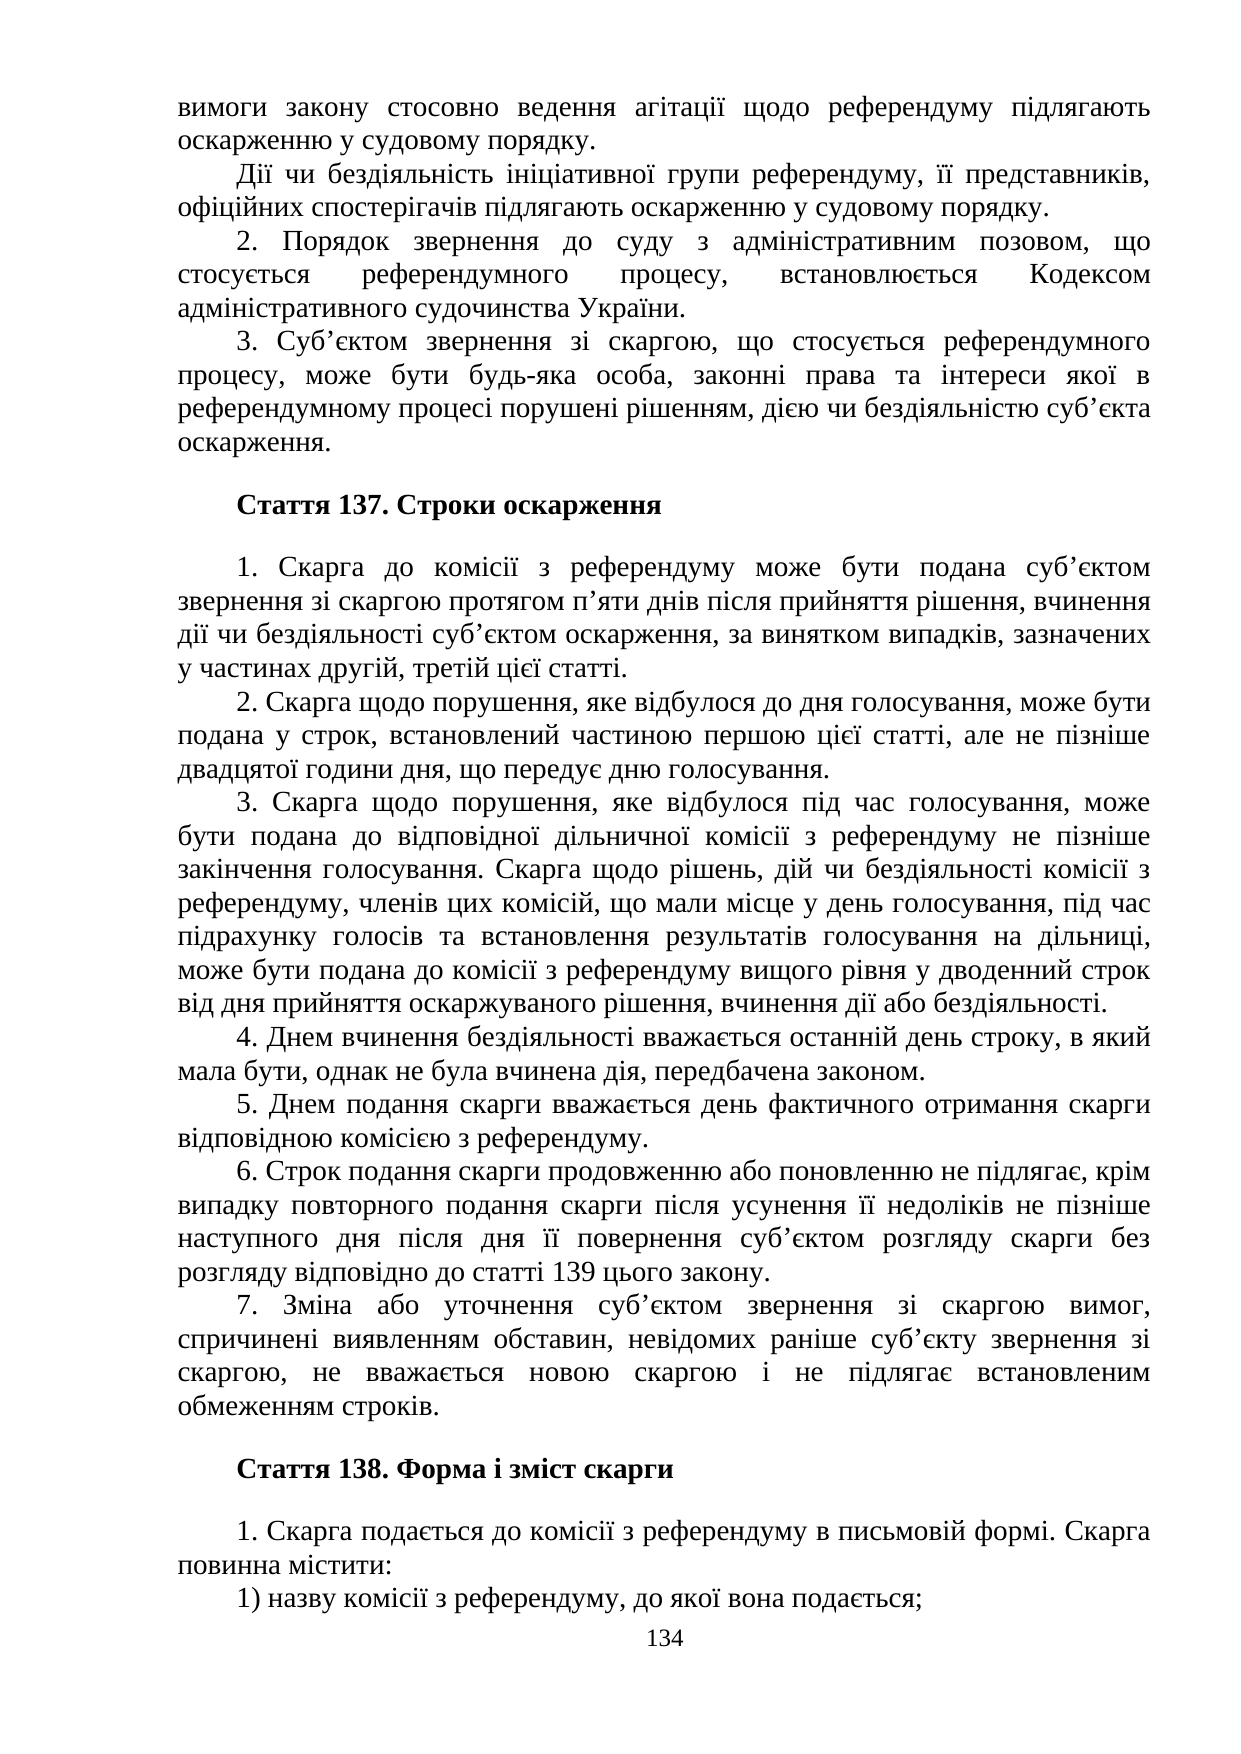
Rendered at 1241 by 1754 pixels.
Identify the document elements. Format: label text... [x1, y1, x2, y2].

text 1. Скарга до комісії з референдуму може бути подана суб’єктом звернення зі скаргою протягом п’яти днів після прийняття рішення, вчинення дії чи бездіяльності суб’єктом оскарження, за винятком випадків, зазначених у частинах другій, третій цієї статті. [177, 549, 1152, 684]
text 2. Порядок звернення до суду з адміністративним позовом, що стосується референдумного процесу, встановлюється Кодексом адміністративного судочинства України. [177, 223, 1152, 323]
text Стаття 137. Строки оскарження [177, 487, 1152, 520]
text 5. Днем подання скарги вважається день фактичного отримання скарги відповідною комісією з референдуму. [177, 1086, 1152, 1153]
text 2. Скарга щодо порушення, яке відбулося до дня голосування, може бути подана у строк, встановлений частиною першою цієї статті, але не пізніше двадцятої години дня, що передує дню голосування. [177, 684, 1152, 784]
text 4. Днем вчинення бездіяльності вважається останній день строку, в який мала бути, однак не була вчинена дія, передбачена законом. [177, 1019, 1152, 1086]
text 1) назву комісії з референдуму, до якої вона подається; [177, 1581, 1152, 1614]
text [177, 89, 1152, 156]
text Дії чи бездіяльність ініціативної групи референдуму, її представників, офіційних спостерігачів підлягають оскарженню у судовому порядку. [177, 156, 1152, 223]
text Стаття 138. Форма і зміст скарги [177, 1451, 1152, 1484]
text 7. Зміна або уточнення суб’єктом звернення зі скаргою вимог, спричинені виявленням обставин, невідомих раніше суб’єкту звернення зі скаргою, не вважається новою скаргою і не підлягає встановленим обмеженням строків. [177, 1287, 1152, 1422]
text 6. Строк подання скарги продовженню або поновленню не підлягає, крім випадку повторного подання скарги після усунення її недоліків не пізніше наступного дня після дня її повернення суб’єктом розгляду скарги без розгляду відповідно до статті 139 цього закону. [177, 1153, 1152, 1287]
text 3. Суб’єктом звернення зі скаргою, що стосується референдумного процесу, може бути будь-яка особа, законні права та інтереси якої в референдумному процесі порушені рішенням, дією чи бездіяльністю суб’єкта оскарження. [177, 323, 1152, 458]
text 1. Скарга подається до комісії з референдуму в письмовій формі. Скарга повинна містити: [177, 1513, 1152, 1581]
text 3. Скарга щодо порушення, яке відбулося під час голосування, може бути подана до відповідної дільничної комісії з референдуму не пізніше закінчення голосування. Скарга щодо рішень, дій чи бездіяльності комісії з референдуму, членів цих комісій, що мали місце у день голосування, під час підрахунку голосів та встановлення результатів голосування на дільниці, може бути подана до комісії з референдуму вищого рівня у дводенний строк від дня прийняття оскаржуваного рішення, вчинення дії або бездіяльності. [177, 784, 1152, 1019]
